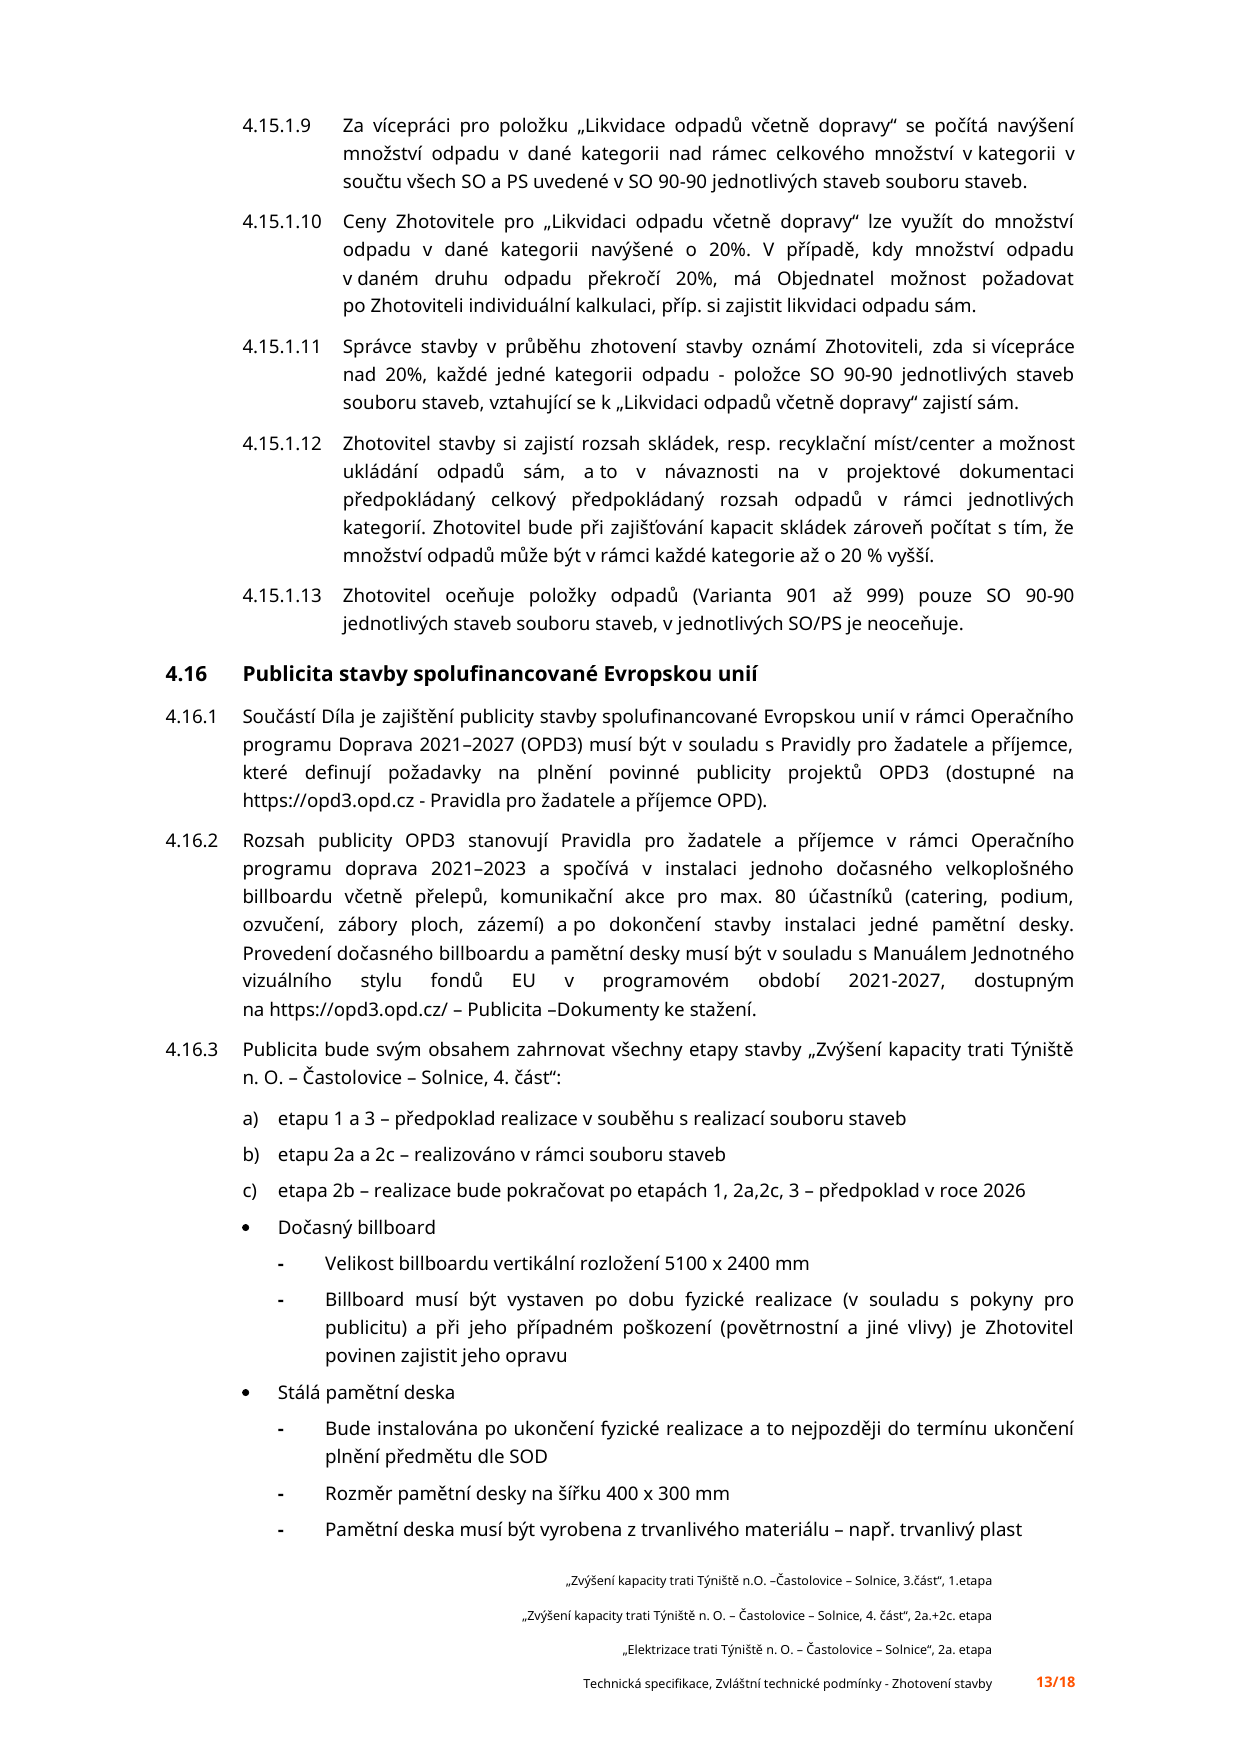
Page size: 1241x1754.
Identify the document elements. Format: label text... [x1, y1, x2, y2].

list etapa 2b – realizace bude pokračovat po etapách 1, 2a,2c, 3 – předpoklad v roce 2026 [242, 1178, 1075, 1203]
text Zhotovitel oceňuje položky odpadů (Varianta 901 až 999) pouze SO 90-90 jednotlivých staveb souboru staveb, v jednotlivých SO/PS je neoceňuje. [242, 582, 1075, 636]
text Billboard musí být vystaven po dobu fyzické realizace (v souladu s pokyny pro publicitu) a při jeho případném poškození (povětrnostní a jiné vlivy) je Zhotovitel povinen zajistit jeho opravu [278, 1287, 1075, 1368]
text Zhotovitel stavby si zajistí rozsah skládek, resp. recyklační míst/center a možnost ukládání odpadů sám, a to v návaznosti na v projektové dokumentaci předpokládaný celkový předpokládaný rozsah odpadů v rámci jednotlivých kategorií. Zhotovitel bude při zajišťování kapacit skládek zároveň počítat s tím, že množství odpadů může být v rámci každé kategorie až o 20 % vyšší. [242, 430, 1075, 567]
text Stálá pamětní deska [242, 1379, 1075, 1404]
text Publicita bude svým obsahem zahrnovat všechny etapy stavby „Zvýšení kapacity trati Týniště n. O. – Častolovice – Solnice, 4. část“: [165, 1036, 1075, 1090]
text Bude instalována po ukončení fyzické realizace a to nejpozději do termínu ukončení plnění předmětu dle SOD [278, 1415, 1075, 1469]
list etapu 2a a 2c – realizováno v rámci souboru staveb [242, 1141, 1075, 1167]
text Publicita stavby spolufinancované Evropskou unií [165, 659, 1075, 688]
text Ceny Zhotovitele pro „Likvidaci odpadu včetně dopravy“ lze využít do množství odpadu v dané kategorii navýšené o 20%. V případě, kdy množství odpadu v daném druhu odpadu překročí 20%, má Objednatel možnost požadovat po Zhotoviteli individuální kalkulaci, příp. si zajistit likvidaci odpadu sám. [242, 209, 1075, 318]
text Rozsah publicity OPD3 stanovují Pravidla pro žadatele a příjemce v rámci Operačního programu doprava 2021–2023 a spočívá v instalaci jednoho dočasného velkoplošného billboardu včetně přelepů, komunikační akce pro max. 80 účastníků (catering, podium, ozvučení, zábory ploch, zázemí) a po dokončení stavby instalaci jedné pamětní desky. Provedení dočasného billboardu a pamětní desky musí být v souladu s Manuálem Jednotného vizuálního stylu fondů EU v programovém období 2021-2027, dostupným na https://opd3.opd.cz/ – Publicita –Dokumenty ke stažení. [165, 828, 1075, 1021]
text Správce stavby v průběhu zhotovení stavby oznámí Zhotoviteli, zda si vícepráce nad 20%, každé jedné kategorii odpadu - položce SO 90-90 jednotlivých staveb souboru staveb, vztahující se k „Likvidaci odpadů včetně dopravy“ zajistí sám. [242, 333, 1075, 415]
text Dočasný billboard [242, 1214, 1075, 1239]
text Velikost billboardu vertikální rozložení 5100 x 2400 mm [278, 1250, 1075, 1276]
text Součástí Díla je zajištění publicity stavby spolufinancované Evropskou unií v rámci Operačního programu Doprava 2021–2027 (OPD3) musí být v souladu s Pravidly pro žadatele a příjemce, které definují požadavky na plnění povinné publicity projektů OPD3 (dostupné na https://opd3.opd.cz - Pravidla pro žadatele a příjemce OPD). [165, 703, 1075, 813]
text Pamětní deska musí být vyrobena z trvanlivého materiálu – např. trvanlivý plast [278, 1516, 1075, 1542]
text Rozměr pamětní desky na šířku 400 x 300 mm [278, 1480, 1075, 1505]
text Za vícepráci pro položku „Likvidace odpadů včetně dopravy“ se počítá navýšení množství odpadu v dané kategorii nad rámec celkového množství v kategorii v součtu všech SO a PS uvedené v SO 90-90 jednotlivých staveb souboru staveb. [242, 112, 1075, 194]
list etapu 1 a 3 – předpoklad realizace v souběhu s realizací souboru staveb [242, 1105, 1075, 1130]
